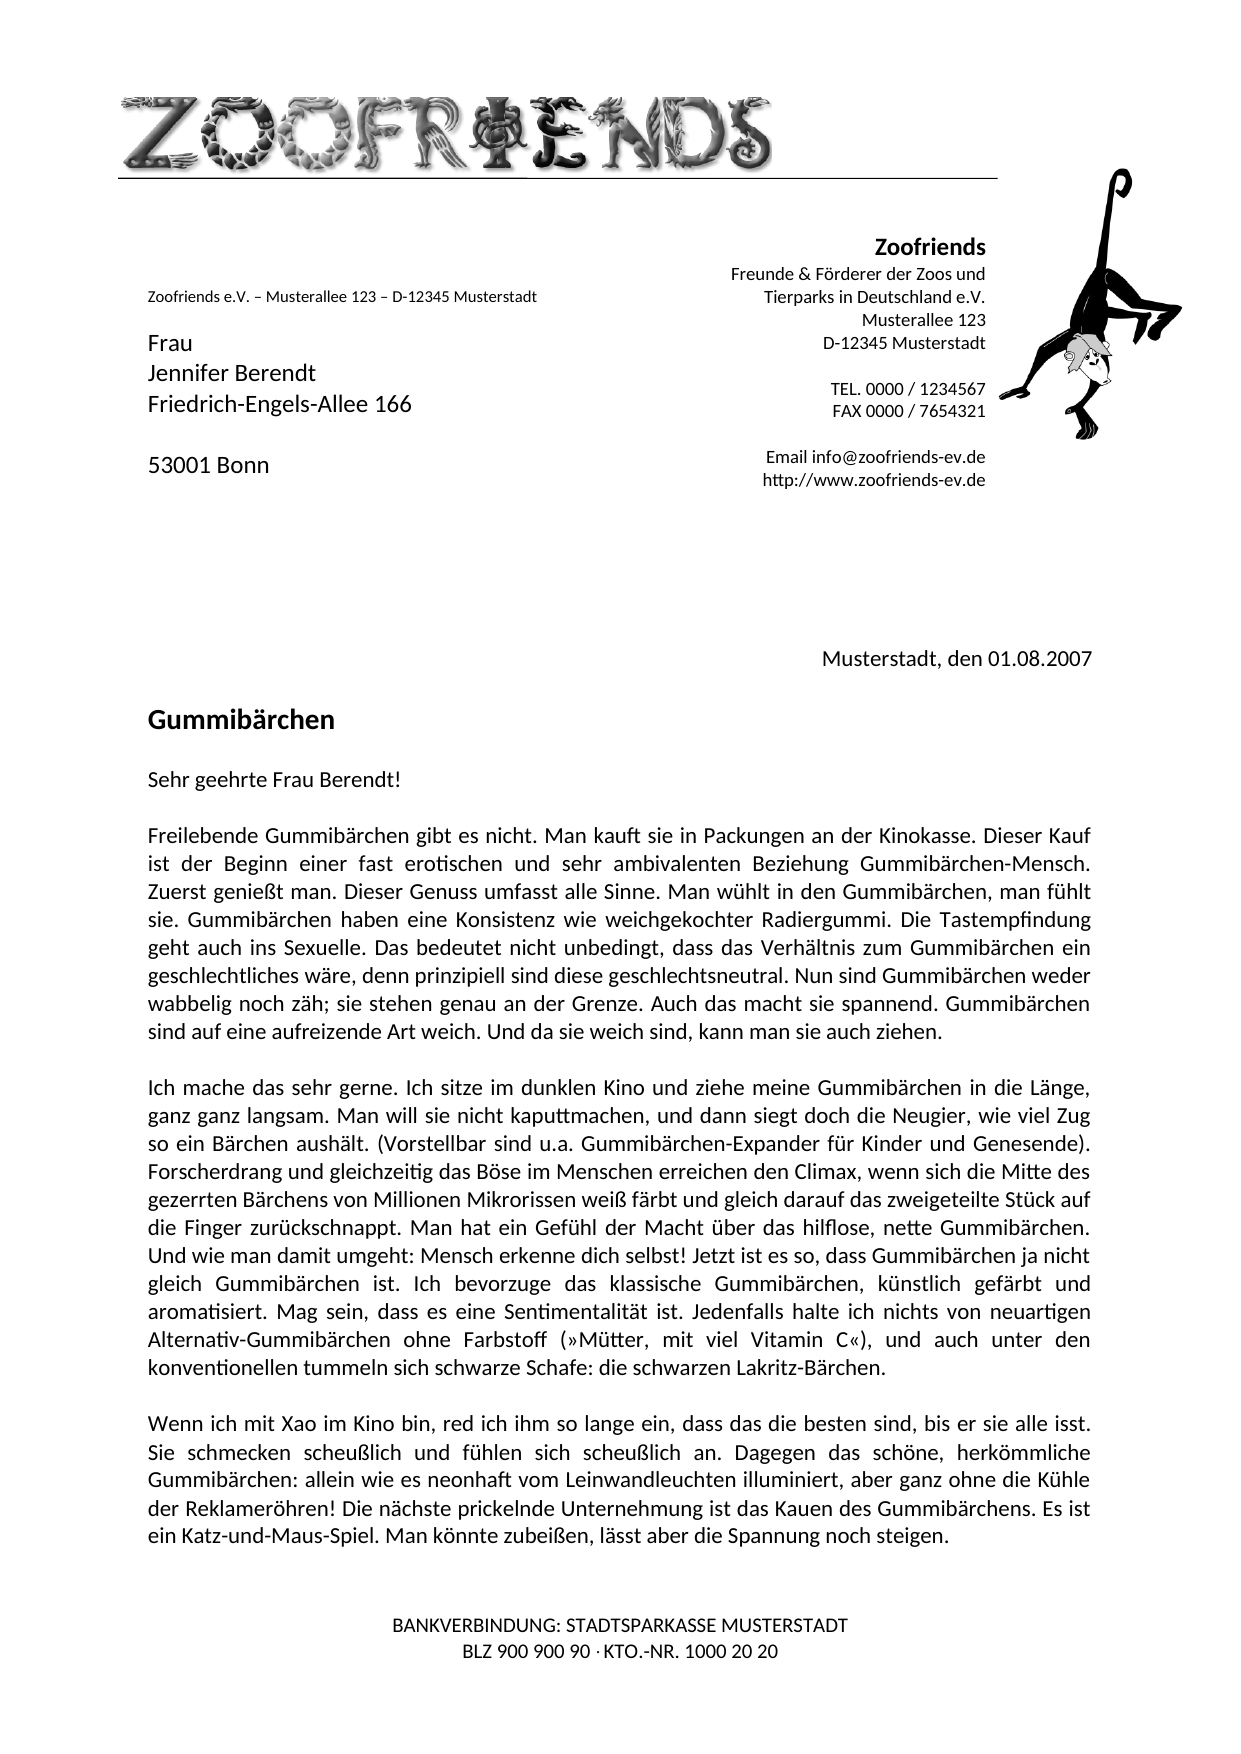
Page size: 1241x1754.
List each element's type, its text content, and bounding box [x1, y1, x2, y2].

text Gummibärchen [148, 701, 1092, 737]
picture [997, 160, 1183, 445]
text Freilebende Gummibärchen gibt es nicht. Man kauft sie in Packungen an der Kinokasse. Dieser Kauf ist der Beginn einer fast erotischen und sehr ambivalenten Beziehung Gummibärchen-Mensch. Zuerst genießt man. Dieser Genuss umfasst alle Sinne. Man wühlt in den Gummibärchen, man fühlt sie. Gummibärchen haben eine Konsistenz wie weichgekochter Radiergummi. Die Tastempfindung geht auch ins Sexuelle. Das bedeutet nicht unbedingt, dass das Verhältnis zum Gummibärchen ein geschlechtliches wäre, denn prinzipiell sind diese geschlechtsneutral. Nun sind Gummibärchen weder wabbelig noch zäh; sie stehen genau an der Grenze. Auch das macht sie spannend. Gummibärchen sind auf eine aufreizende Art weich. Und da sie weich sind, kann man sie auch ziehen. [148, 821, 1092, 1045]
text Musterstadt, den 01.08.2007 [148, 644, 1092, 672]
text Ich mache das sehr gerne. Ich sitze im dunklen Kino und ziehe meine Gummibärchen in die Länge, ganz ganz langsam. Man will sie nicht kaputtmachen, und dann siegt doch die Neugier, wie viel Zug so ein Bärchen aushält. (Vorstellbar sind u.a. Gummibärchen-Expander für Kinder und Genesende). Forscherdrang und gleichzeitig das Böse im Menschen erreichen den Climax, wenn sich die Mitte des gezerrten Bärchens von Millionen Mikrorissen weiß färbt und gleich darauf das zweigeteilte Stück auf die Finger zurückschnappt. Man hat ein Gefühl der Macht über das hilflose, nette Gummibärchen. Und wie man damit umgeht: Mensch erkenne dich selbst! Jetzt ist es so, dass Gummibärchen ja nicht gleich Gummibärchen ist. Ich bevorzuge das klassische Gummibärchen, künstlich gefärbt und aromatisiert. Mag sein, dass es eine Sentimentalität ist. Jedenfalls halte ich nichts von neuartigen Alternativ-Gummibärchen ohne Farbstoff (»Mütter, mit viel Vitamin C«), und auch unter den konventionellen tummeln sich schwarze Schafe: die schwarzen Lakritz-Bärchen. [148, 1073, 1092, 1382]
text Wenn ich mit Xao im Kino bin, red ich ihm so lange ein, dass das die besten sind, bis er sie alle isst. Sie schmecken scheußlich und fühlen sich scheußlich an. Dagegen das schöne, herkömmliche Gummibärchen: allein wie es neonhaft vom Leinwandleuchten illuminiert, aber ganz ohne die Kühle der Reklameröhren! Die nächste prickelnde Unternehmung ist das Kauen des Gummibärchens. Es ist ein Katz-und-Maus-Spiel. Man könnte zubeißen, lässt aber die Spannung noch steigen. [148, 1409, 1092, 1550]
text Sehr geehrte Frau Berendt! [148, 765, 1092, 793]
